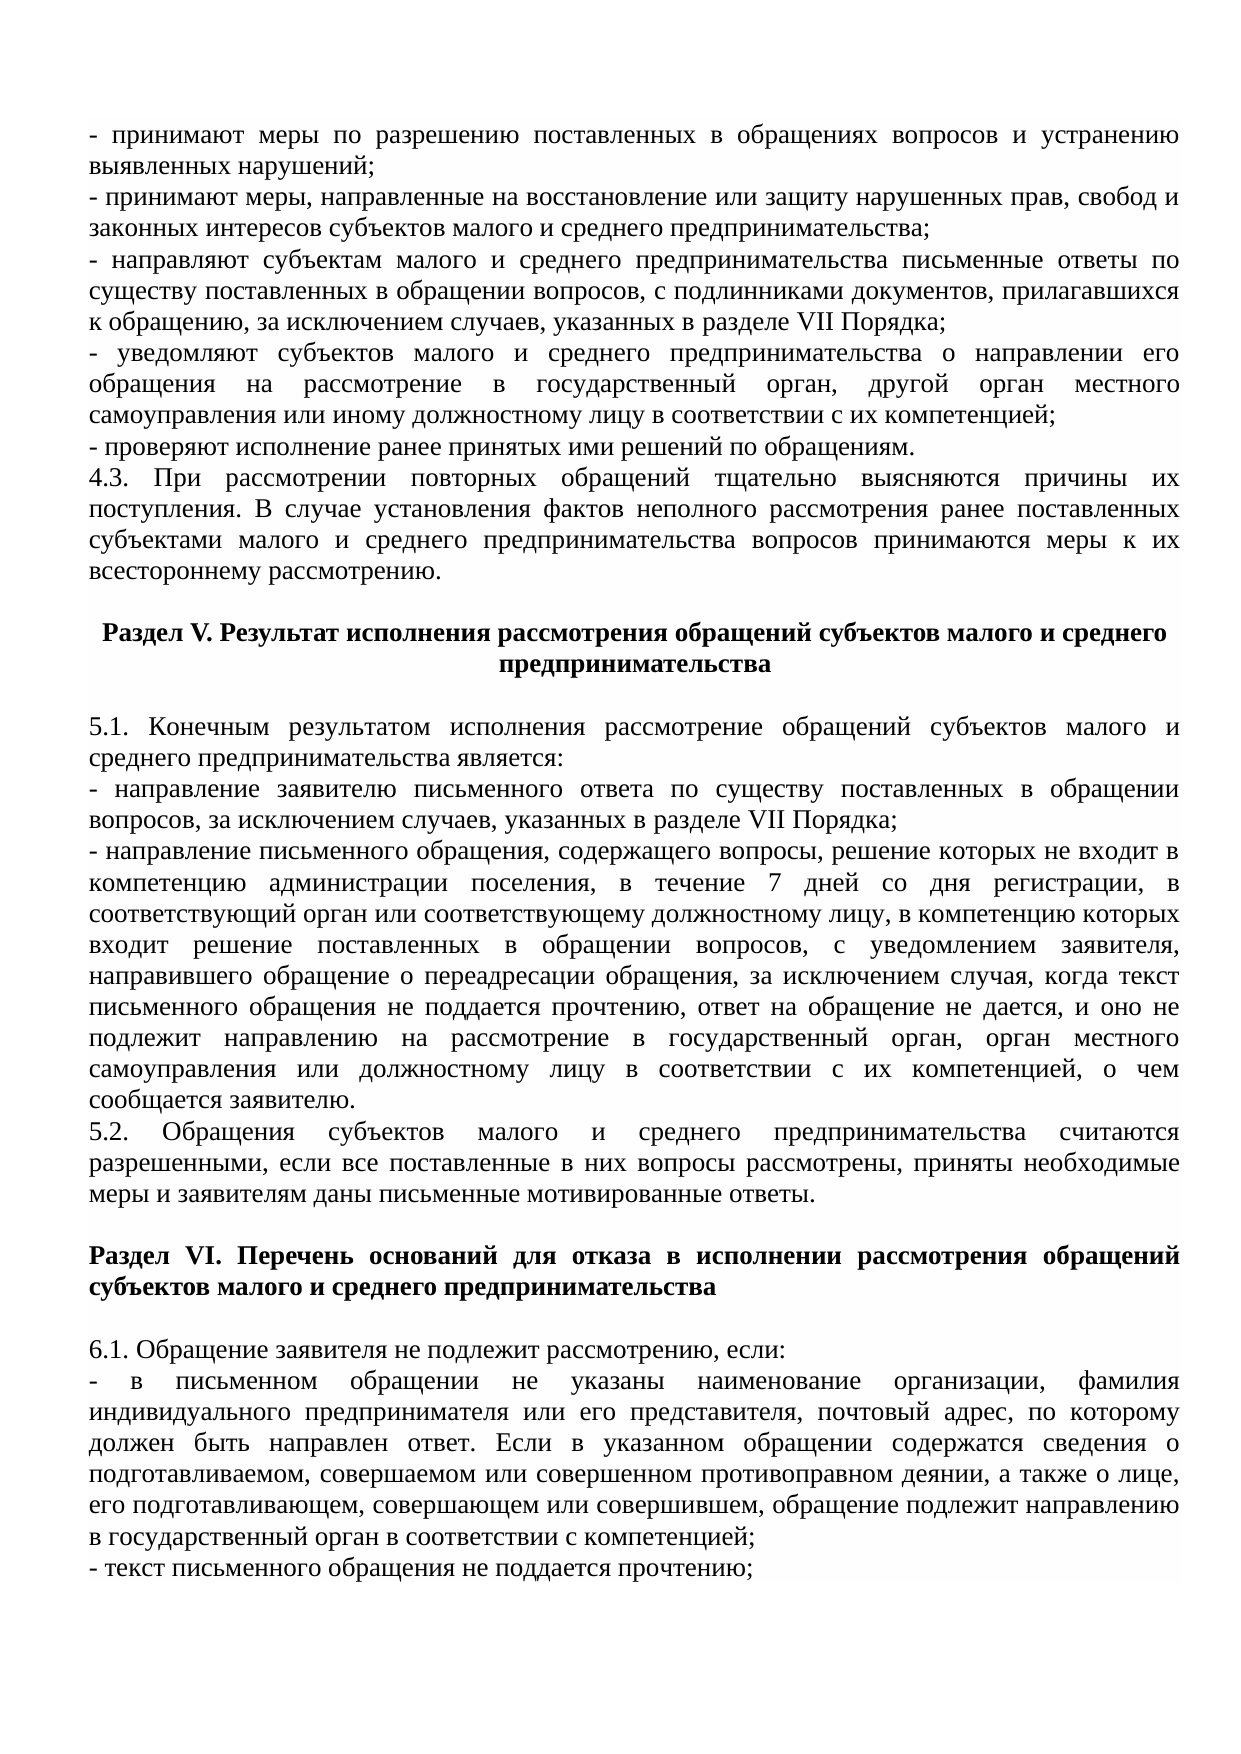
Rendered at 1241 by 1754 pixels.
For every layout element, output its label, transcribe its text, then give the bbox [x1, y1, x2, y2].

text - принимают меры, направленные на восстановление или защиту нарушенных прав, свобод и законных интересов субъектов малого и среднего предпринимательства; [88, 180, 1181, 243]
text - проверяют исполнение ранее принятых ими решений по обращениям. [88, 429, 1181, 461]
text Раздел V. Результат исполнения рассмотрения обращений субъектов малого и среднего предпринимательства [88, 616, 1181, 679]
text 5.1. Конечным результатом исполнения рассмотрение обращений субъектов малого и среднего предпринимательства является: [88, 710, 1181, 772]
text 5.2. Обращения субъектов малого и среднего предпринимательства считаются разрешенными, если все поставленные в них вопросы рассмотрены, приняты необходимые меры и заявителям даны письменные мотивированные ответы. [88, 1115, 1181, 1208]
text - текст письменного обращения не поддается прочтению; [88, 1551, 1181, 1582]
text - направление заявителю письменного ответа по существу поставленных в обращении вопросов, за исключением случаев, указанных в разделе VII Порядка; [88, 772, 1181, 834]
text - направляют субъектам малого и среднего предпринимательства письменные ответы по существу поставленных в обращении вопросов, с подлинниками документов, прилагавшихся к обращению, за исключением случаев, указанных в разделе VII Порядка; [88, 243, 1181, 336]
text 4.3. При рассмотрении повторных обращений тщательно выясняются причины их поступления. В случае установления фактов неполного рассмотрения ранее поставленных субъектами малого и среднего предпринимательства вопросов принимаются меры к их всестороннему рассмотрению. [88, 461, 1181, 585]
text 6.1. Обращение заявителя не подлежит рассмотрению, если: [88, 1333, 1181, 1364]
text - принимают меры по разрешению поставленных в обращениях вопросов и устранению выявленных нарушений; [88, 118, 1181, 180]
text Раздел VI. Перечень оснований для отказа в исполнении рассмотрения обращений субъектов малого и среднего предпринимательства [88, 1239, 1181, 1302]
text - направление письменного обращения, содержащего вопросы, решение которых не входит в компетенцию администрации поселения, в течение 7 дней со дня регистрации, в соответствующий орган или соответствующему должностному лицу, в компетенцию которых входит решение поставленных в обращении вопросов, с уведомлением заявителя, направившего обращение о переадресации обращения, за исключением случая, когда текст письменного обращения не поддается прочтению, ответ на обращение не дается, и оно не подлежит направлению на рассмотрение в государственный орган, орган местного самоуправления или должностному лицу в соответствии с их компетенцией, о чем сообщается заявителю. [88, 834, 1181, 1115]
text - в письменном обращении не указаны наименование организации, фамилия индивидуального предпринимателя или его представителя, почтовый адрес, по которому должен быть направлен ответ. Если в указанном обращении содержатся сведения о подготавливаемом, совершаемом или совершенном противоправном деянии, а также о лице, его подготавливающем, совершающем или совершившем, обращение подлежит направлению в государственный орган в соответствии с компетенцией; [88, 1364, 1181, 1551]
text - уведомляют субъектов малого и среднего предпринимательства о направлении его обращения на рассмотрение в государственный орган, другой орган местного самоуправления или иному должностному лицу в соответствии с их компетенцией; [88, 336, 1181, 429]
